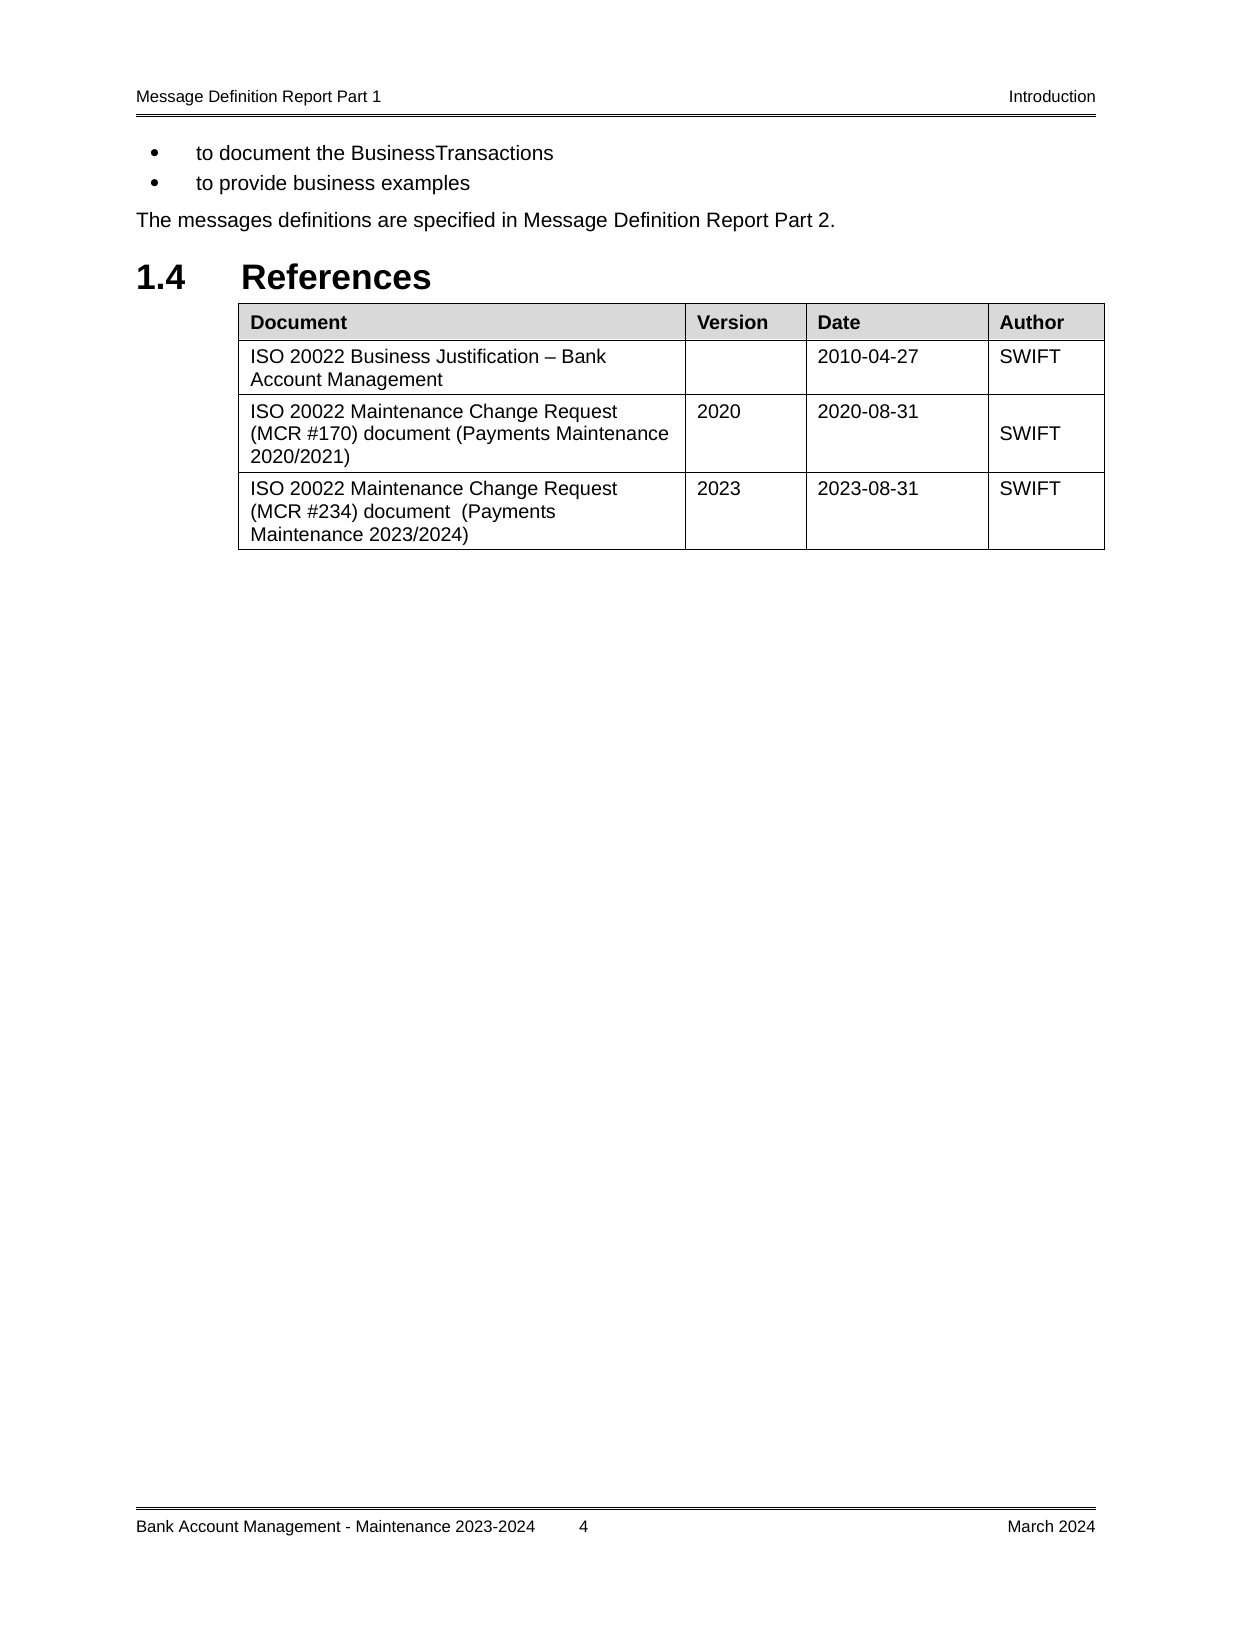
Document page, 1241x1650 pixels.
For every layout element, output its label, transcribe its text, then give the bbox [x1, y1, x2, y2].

text The messages definitions are specified in Message Definition Report Part 2. [136, 207, 1104, 231]
table_header Version [686, 304, 806, 339]
table_cell SWIFT [989, 395, 1104, 472]
table_cell 2023-08-31 [807, 473, 988, 549]
table_cell 2020-08-31 [807, 395, 988, 472]
table_cell ISO 20022 Maintenance Change Request (MCR #234) document (Payments Maintenance 2023/2024) [239, 473, 685, 549]
table_cell [686, 341, 806, 394]
table_cell 2020 [686, 395, 806, 472]
subtitle References [136, 256, 1104, 297]
table_cell ISO 20022 Business Justification – Bank Account Management [239, 341, 685, 394]
table_cell SWIFT [989, 473, 1104, 549]
table_cell 2010-04-27 [807, 341, 988, 394]
list to provide business examples [151, 171, 1104, 195]
table_cell SWIFT [989, 341, 1104, 394]
table_cell 2023 [686, 473, 806, 549]
list to document the BusinessTransactions [151, 141, 1104, 164]
table_header Document [239, 304, 685, 339]
table_header Date [807, 304, 988, 339]
table_cell ISO 20022 Maintenance Change Request (MCR #170) document (Payments Maintenance 2020/2021) [239, 395, 685, 472]
table_header Author [989, 304, 1104, 339]
